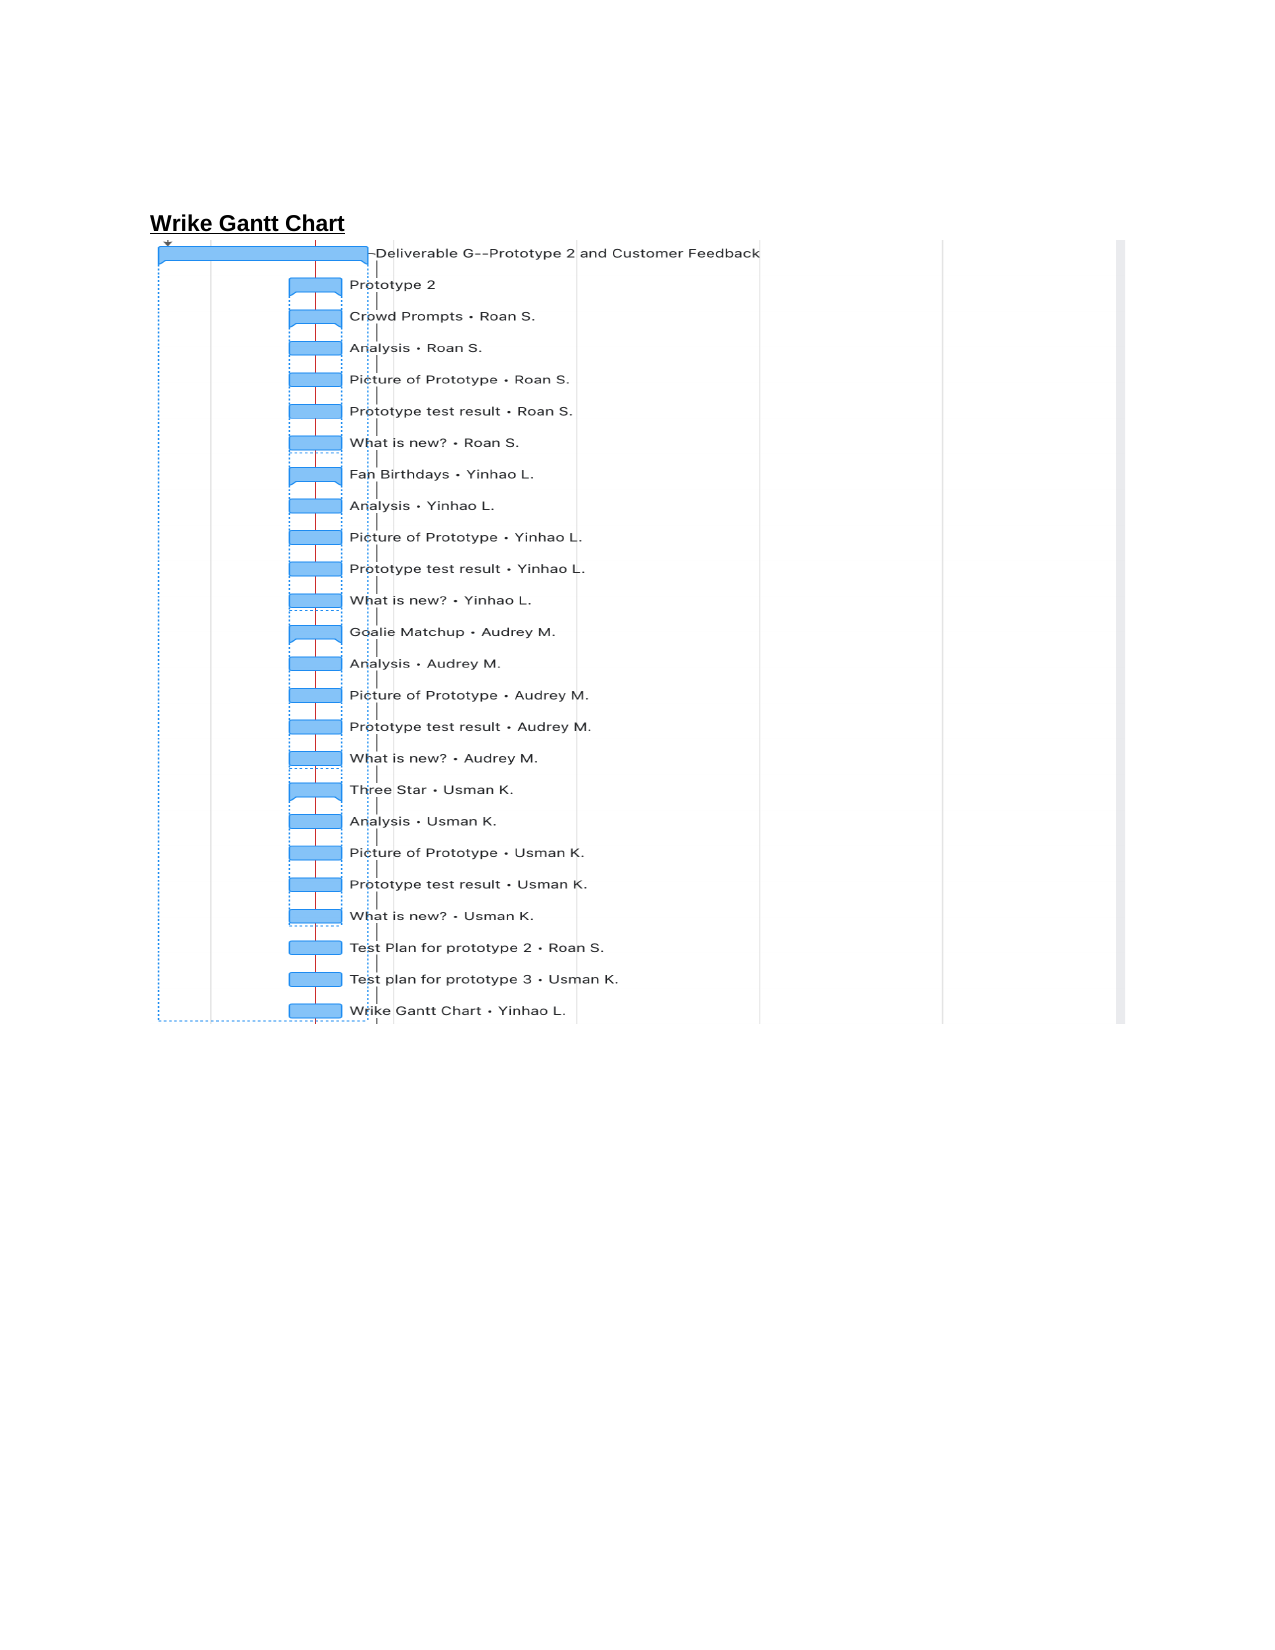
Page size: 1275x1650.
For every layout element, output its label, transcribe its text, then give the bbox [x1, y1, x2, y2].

text Wrike Gantt Chart [150, 210, 1125, 237]
picture [150, 240, 1125, 1024]
